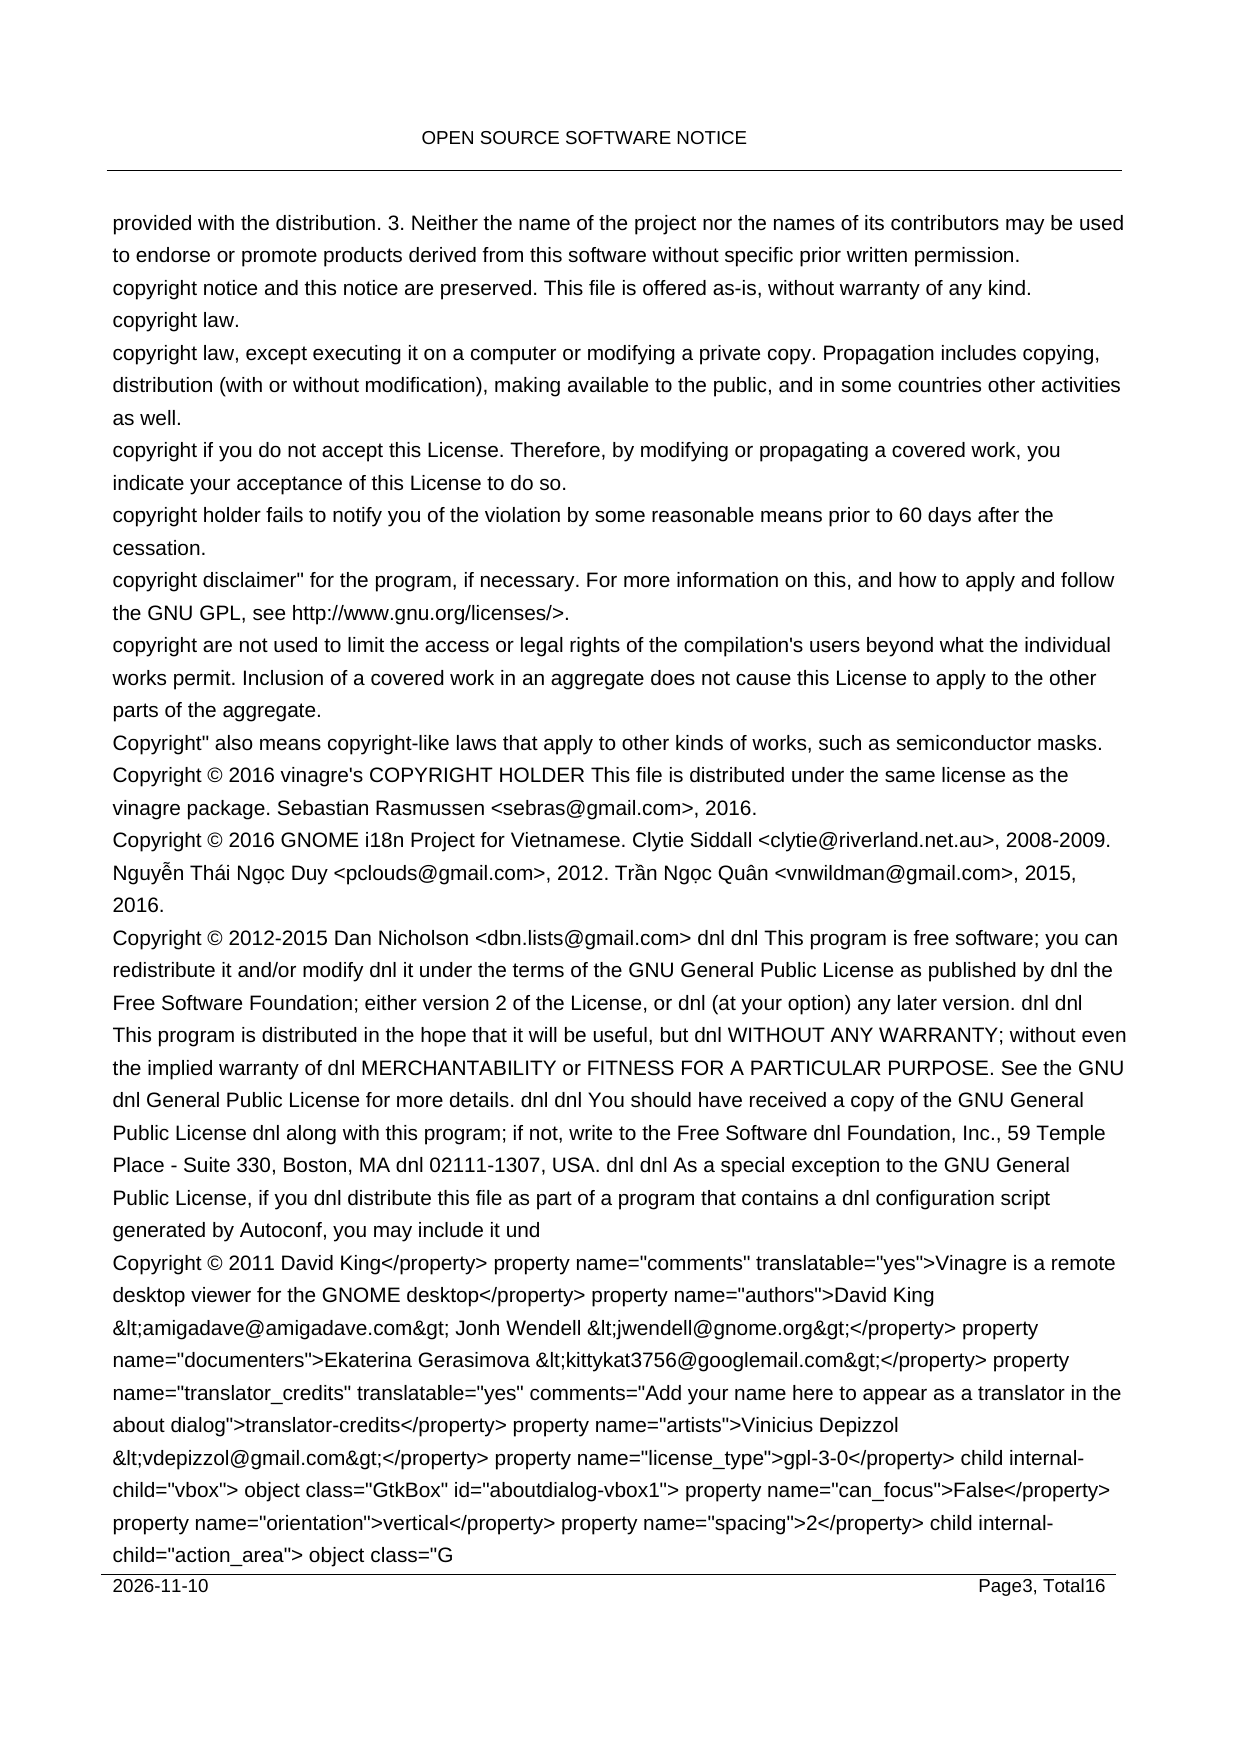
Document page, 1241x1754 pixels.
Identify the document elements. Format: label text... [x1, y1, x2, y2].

text Copyright" also means copyright-like laws that apply to other kinds of works, such as semiconductor masks. [112, 726, 1128, 759]
text copyright law. [112, 304, 1128, 336]
text Copyright © 2011 David King</property> property name="comments" translatable="yes">Vinagre is a remote desktop viewer for the GNOME desktop</property> property name="authors">David King &lt;amigadave@amigadave.com&gt; Jonh Wendell &lt;jwendell@gnome.org&gt;</property> property name="documenters">Ekaterina Gerasimova &lt;kittykat3756@googlemail.com&gt;</property> property name="translator_credits" translatable="yes" comments="Add your name here to appear as a translator in the about dialog">translator-credits</property> property name="artists">Vinicius Depizzol &lt;vdepizzol@gmail.com&gt;</property> property name="license_type">gpl-3-0</property> child internal-child="vbox"> object class="GtkBox" id="aboutdialog-vbox1"> property name="can_focus">False</property> property name="orientation">vertical</property> property name="spacing">2</property> child internal-child="action_area"> object class="G [112, 1246, 1128, 1571]
text Copyright © 2016 GNOME i18n Project for Vietnamese. Clytie Siddall <clytie@riverland.net.au>, 2008-2009. Nguyễn Thái Ngọc Duy <pclouds@gmail.com>, 2012. Trần Ngọc Quân <vnwildman@gmail.com>, 2015, 2016. [112, 824, 1128, 921]
text Copyright © 2012-2015 Dan Nicholson <dbn.lists@gmail.com> dnl dnl This program is free software; you can redistribute it and/or modify dnl it under the terms of the GNU General Public License as published by dnl the Free Software Foundation; either version 2 of the License, or dnl (at your option) any later version. dnl dnl This program is distributed in the hope that it will be useful, but dnl WITHOUT ANY WARRANTY; without even the implied warranty of dnl MERCHANTABILITY or FITNESS FOR A PARTICULAR PURPOSE. See the GNU dnl General Public License for more details. dnl dnl You should have received a copy of the GNU General Public License dnl along with this program; if not, write to the Free Software dnl Foundation, Inc., 59 Temple Place - Suite 330, Boston, MA dnl 02111-1307, USA. dnl dnl As a special exception to the GNU General Public License, if you dnl distribute this file as part of a program that contains a dnl configuration script generated by Autoconf, you may include it und [112, 921, 1128, 1246]
text copyright disclaimer" for the program, if necessary. For more information on this, and how to apply and follow the GNU GPL, see http://www.gnu.org/licenses/>. [112, 564, 1128, 629]
text Copyright © 2016 vinagre's COPYRIGHT HOLDER This file is distributed under the same license as the vinagre package. Sebastian Rasmussen <sebras@gmail.com>, 2016. [112, 759, 1128, 824]
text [112, 206, 1128, 271]
text copyright law, except executing it on a computer or modifying a private copy. Propagation includes copying, distribution (with or without modification), making available to the public, and in some countries other activities as well. [112, 336, 1128, 434]
text copyright if you do not accept this License. Therefore, by modifying or propagating a covered work, you indicate your acceptance of this License to do so. [112, 434, 1128, 499]
text copyright holder fails to notify you of the violation by some reasonable means prior to 60 days after the cessation. [112, 499, 1128, 564]
text copyright are not used to limit the access or legal rights of the compilation's users beyond what the individual works permit. Inclusion of a covered work in an aggregate does not cause this License to apply to the other parts of the aggregate. [112, 629, 1128, 726]
text copyright notice and this notice are preserved. This file is offered as-is, without warranty of any kind. [112, 271, 1128, 304]
